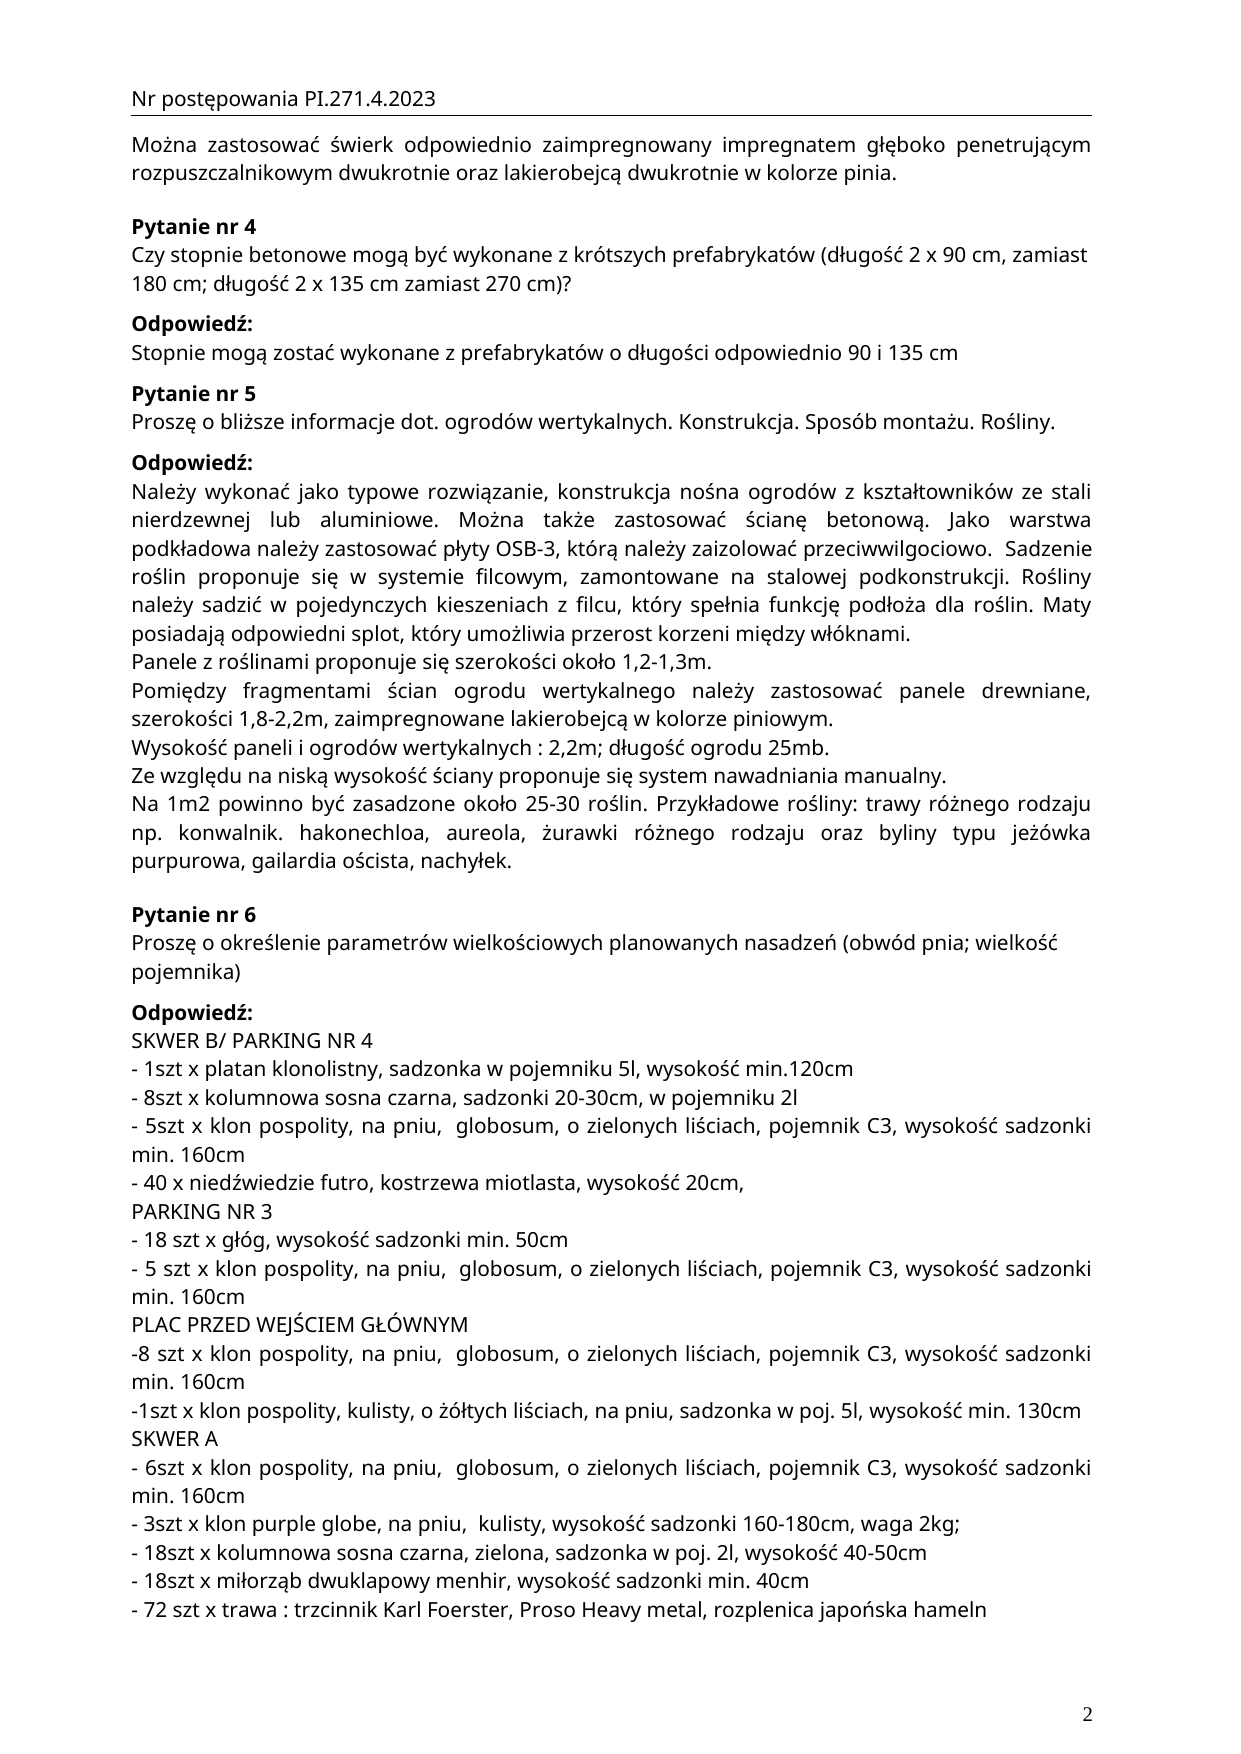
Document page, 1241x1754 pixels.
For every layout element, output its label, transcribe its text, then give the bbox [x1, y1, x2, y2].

text Odpowiedź: [131, 309, 1092, 338]
text Pytanie nr 5 [131, 379, 1092, 407]
text SKWER A [131, 1424, 1092, 1453]
text - 5 szt x klon pospolity, na pniu, globosum, o zielonych liściach, pojemnik C3, wysokość sadzonki min. 160cm [131, 1254, 1092, 1311]
text Stopnie mogą zostać wykonane z prefabrykatów o długości odpowiednio 90 i 135 cm [116, 338, 1092, 366]
text PARKING NR 3 [131, 1197, 1092, 1225]
text Czy stopnie betonowe mogą być wykonane z krótszych prefabrykatów (długość 2 x 90 cm, zamiast 180 cm; długość 2 x 135 cm zamiast 270 cm)? [131, 240, 1092, 297]
text Panele z roślinami proponuje się szerokości około 1,2-1,3m. [131, 647, 1092, 676]
text Odpowiedź: [131, 998, 1092, 1026]
text Pytanie nr 4 [131, 212, 1092, 240]
text - 18 szt x głóg, wysokość sadzonki min. 50cm [131, 1225, 1092, 1254]
text - 8szt x kolumnowa sosna czarna, sadzonki 20-30cm, w pojemniku 2l [131, 1083, 1092, 1111]
text PLAC PRZED WEJŚCIEM GŁÓWNYM [131, 1311, 1092, 1339]
text Proszę o bliższe informacje dot. ogrodów wertykalnych. Konstrukcja. Sposób montażu. Rośliny. [131, 407, 1092, 436]
text Należy wykonać jako typowe rozwiązanie, konstrukcja nośna ogrodów z kształtowników ze stali nierdzewnej lub aluminiowe. Można także zastosować ścianę betonową. Jako warstwa podkładowa należy zastosować płyty OSB-3, którą należy zaizolować przeciwwilgociowo. Sadzenie roślin proponuje się w systemie filcowym, zamontowane na stalowej podkonstrukcji. Rośliny należy sadzić w pojedynczych kieszeniach z filcu, który spełnia funkcję podłoża dla roślin. Maty posiadają odpowiedni splot, który umożliwia przerost korzeni między włóknami. [131, 477, 1092, 647]
text - 5szt x klon pospolity, na pniu, globosum, o zielonych liściach, pojemnik C3, wysokość sadzonki min. 160cm [131, 1111, 1092, 1168]
text - 18szt x kolumnowa sosna czarna, zielona, sadzonka w poj. 2l, wysokość 40-50cm [131, 1538, 1092, 1566]
text - 40 x niedźwiedzie futro, kostrzewa miotlasta, wysokość 20cm, [131, 1168, 1092, 1197]
text -1szt x klon pospolity, kulisty, o żółtych liściach, na pniu, sadzonka w poj. 5l, wysokość min. 130cm [131, 1396, 1092, 1424]
text - 3szt x klon purple globe, na pniu, kulisty, wysokość sadzonki 160-180cm, waga 2kg; [131, 1509, 1092, 1538]
text - 1szt x platan klonolistny, sadzonka w pojemniku 5l, wysokość min.120cm [131, 1054, 1092, 1083]
text SKWER B/ PARKING NR 4 [116, 1026, 1092, 1054]
text - 6szt x klon pospolity, na pniu, globosum, o zielonych liściach, pojemnik C3, wysokość sadzonki min. 160cm [131, 1453, 1092, 1509]
text Ze względu na niską wysokość ściany proponuje się system nawadniania manualny. [131, 761, 1092, 789]
text - 72 szt x trawa : trzcinnik Karl Foerster, Proso Heavy metal, rozplenica japońska hameln [131, 1595, 1092, 1623]
text Można zastosować świerk odpowiednio zaimpregnowany impregnatem głęboko penetrującym rozpuszczalnikowym dwukrotnie oraz lakierobejcą dwukrotnie w kolorze pinia. [131, 130, 1092, 187]
text Odpowiedź: [131, 448, 1092, 477]
text Na 1m2 powinno być zasadzone około 25-30 roślin. Przykładowe rośliny: trawy różnego rodzaju np. konwalnik. hakonechloa, aureola, żurawki różnego rodzaju oraz byliny typu jeżówka purpurowa, gailardia oścista, nachyłek. [131, 789, 1092, 875]
text -8 szt x klon pospolity, na pniu, globosum, o zielonych liściach, pojemnik C3, wysokość sadzonki min. 160cm [131, 1339, 1092, 1396]
text Wysokość paneli i ogrodów wertykalnych : 2,2m; długość ogrodu 25mb. [131, 733, 1092, 761]
text Pomiędzy fragmentami ścian ogrodu wertykalnego należy zastosować panele drewniane, szerokości 1,8-2,2m, zaimpregnowane lakierobejcą w kolorze piniowym. [131, 676, 1092, 733]
text Proszę o określenie parametrów wielkościowych planowanych nasadzeń (obwód pnia; wielkość pojemnika) [131, 928, 1092, 985]
text - 18szt x miłorząb dwuklapowy menhir, wysokość sadzonki min. 40cm [131, 1566, 1092, 1595]
text Pytanie nr 6 [131, 900, 1092, 928]
